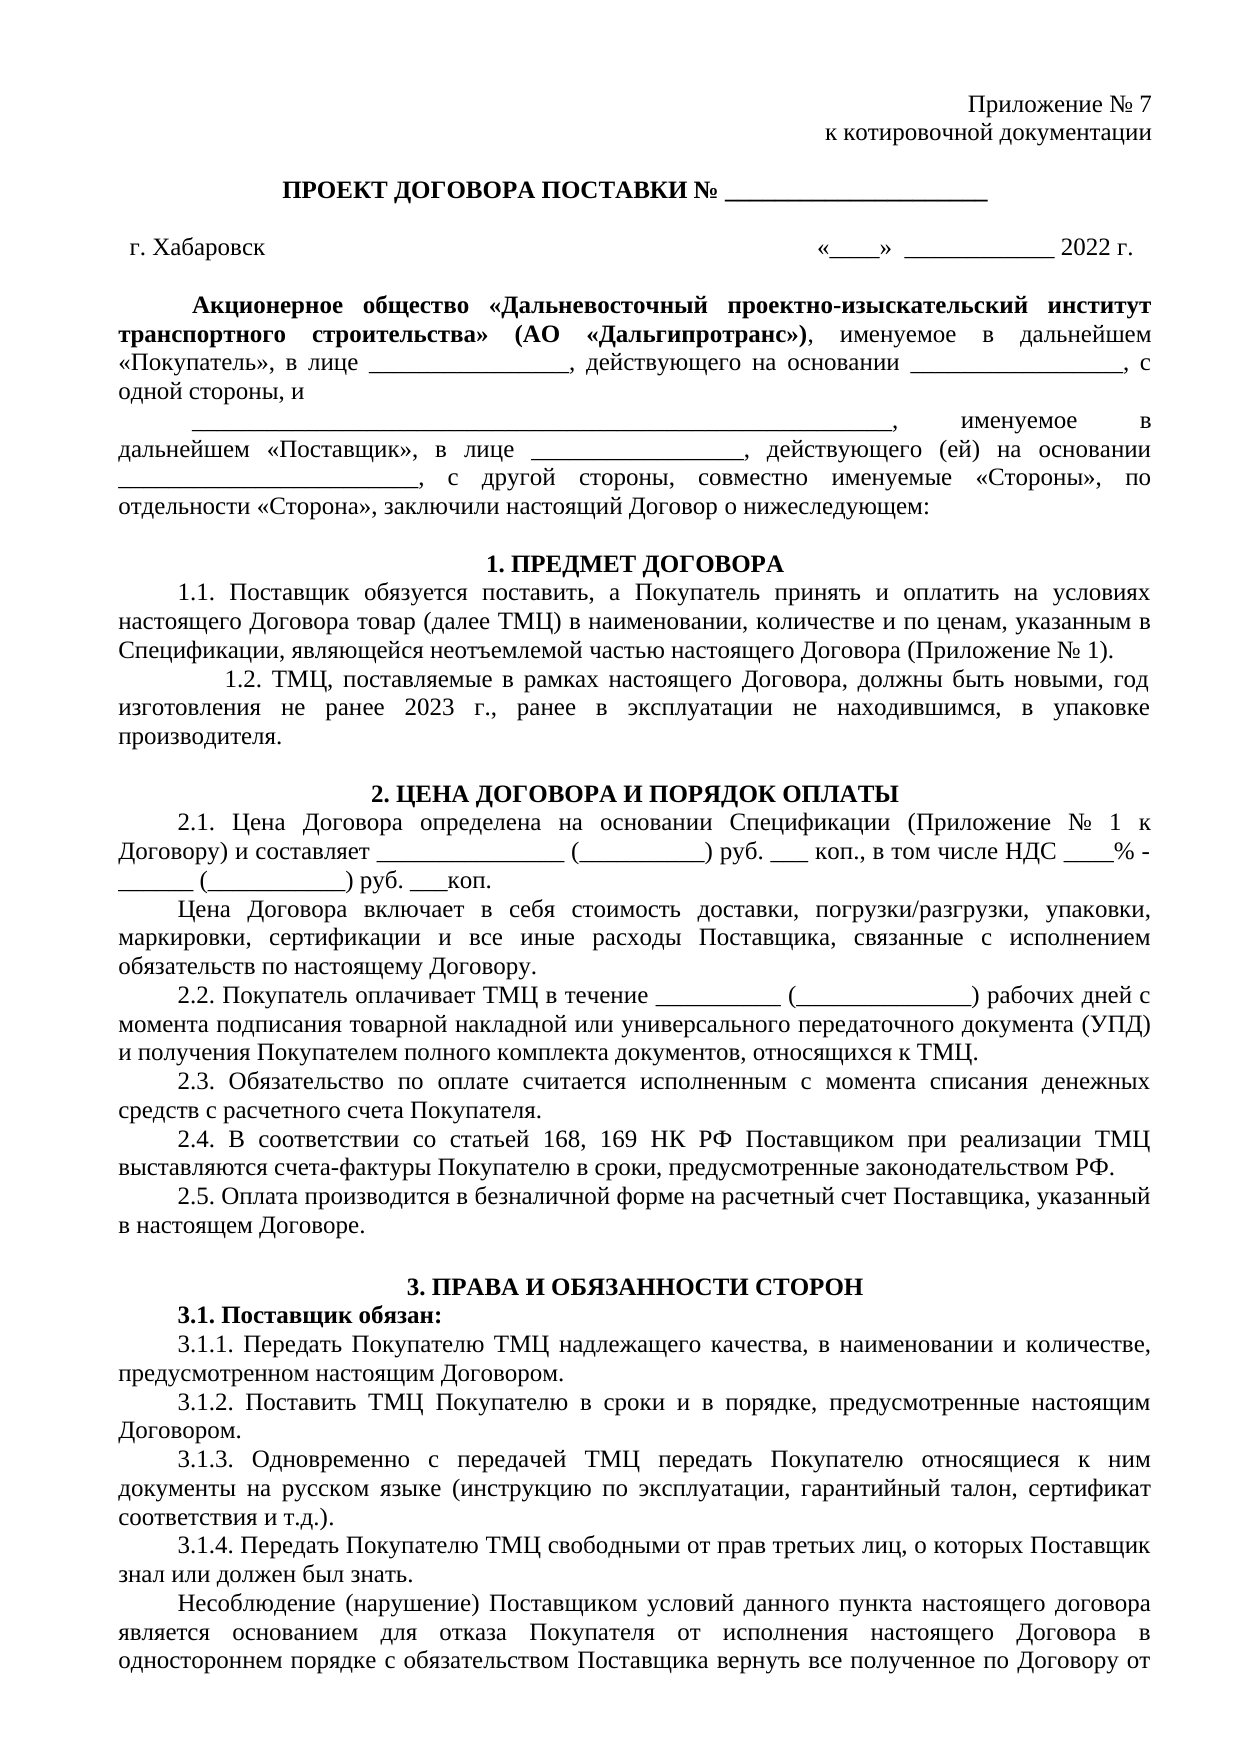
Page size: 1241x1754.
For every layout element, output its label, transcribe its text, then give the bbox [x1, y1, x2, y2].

text 2. ЦЕНА ДОГОВОРА И ПОРЯДОК ОПЛАТЫ [118, 779, 1152, 807]
table_header «____» ____________ 2022 г. [630, 233, 1144, 261]
text 2.4. В соответствии со статьей 168, 169 НК РФ Поставщиком при реализации ТМЦ выставляются счета-фактуры Покупателю в сроки, предусмотренные законодательством РФ. [118, 1124, 1152, 1181]
text 3.1.1. Передать Покупателю ТМЦ надлежащего качества, в наименовании и количестве, предусмотренном настоящим Договором. [118, 1329, 1152, 1387]
text ПРОЕКТ ДОГОВОРА ПОСТАВКИ № _____________________ [118, 175, 1152, 204]
text 3.1.3. Одновременно с передачей ТМЦ передать Покупателю относящиеся к ним документы на русском языке (инструкцию по эксплуатации, гарантийный талон, сертификат соответствия и т.д.). [118, 1444, 1152, 1530]
text 3.1.4. Передать Покупателю ТМЦ свободными от прав третьих лиц, о которых Поставщик знал или должен был знать. [118, 1530, 1152, 1588]
text к котировочной документации [118, 117, 1152, 146]
table_header г. Хабаровск [118, 233, 630, 261]
text 2.5. Оплата производится в безналичной форме на расчетный счет Поставщика, указанный в настоящем Договоре. [118, 1181, 1152, 1239]
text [118, 1588, 1152, 1674]
text 3. ПРАВА И ОБЯЗАННОСТИ СТОРОН [118, 1272, 1152, 1300]
text 2.3. Обязательство по оплате считается исполненным с момента списания денежных средств с расчетного счета Покупателя. [118, 1066, 1152, 1124]
text 2.2. Покупатель оплачивает ТМЦ в течение __________ (______________) рабочих дней с момента подписания товарной накладной или универсального передаточного документа (УПД) и получения Покупателем полного комплекта документов, относящихся к ТМЦ. [118, 980, 1152, 1066]
text ________________________________________________________, именуемое в дальнейшем «Поставщик», в лице _________________, действующего (ей) на основании ________________________, с другой стороны, совместно именуемые «Стороны», по отдельности «Сторона», заключили настоящий Договор о нижеследующем: [118, 405, 1152, 520]
text Цена Договора включает в себя стоимость доставки, погрузки/разгрузки, упаковки, маркировки, сертификации и все иные расходы Поставщика, связанные с исполнением обязательств по настоящему Договору. [118, 894, 1152, 980]
text 1.2. ТМЦ, поставляемые в рамках настоящего Договора, должны быть новыми, год изготовления не ранее 2023 г., ранее в эксплуатации не находившимся, в упаковке производителя. [118, 664, 1152, 750]
text 1. ПРЕДМЕТ ДОГОВОРА [118, 549, 1152, 577]
text 3.1. Поставщик обязан: [118, 1300, 1152, 1329]
text Акционерное общество «Дальневосточный проектно-изыскательский институт транспортного строительства» (АО «Дальгипротранс»), именуемое в дальнейшем «Покупатель», в лице ________________, действующего на основании _________________, с одной стороны, и [118, 290, 1152, 405]
text Приложение № 7 [118, 89, 1152, 117]
text 1.1. Поставщик обязуется поставить, а Покупатель принять и оплатить на условиях настоящего Договора товар (далее ТМЦ) в наименовании, количестве и по ценам, указанным в Спецификации, являющейся неотъемлемой частью настоящего Договора (Приложение № 1). [118, 577, 1152, 664]
text 2.1. Цена Договора определена на основании Спецификации (Приложение № 1 к Договору) и составляет _______________ (__________) руб. ___ коп., в том числе НДС ____% - ______ (___________) руб. ___коп. [118, 807, 1152, 894]
text 3.1.2. Поставить ТМЦ Покупателю в сроки и в порядке, предусмотренные настоящим Договором. [118, 1387, 1152, 1444]
